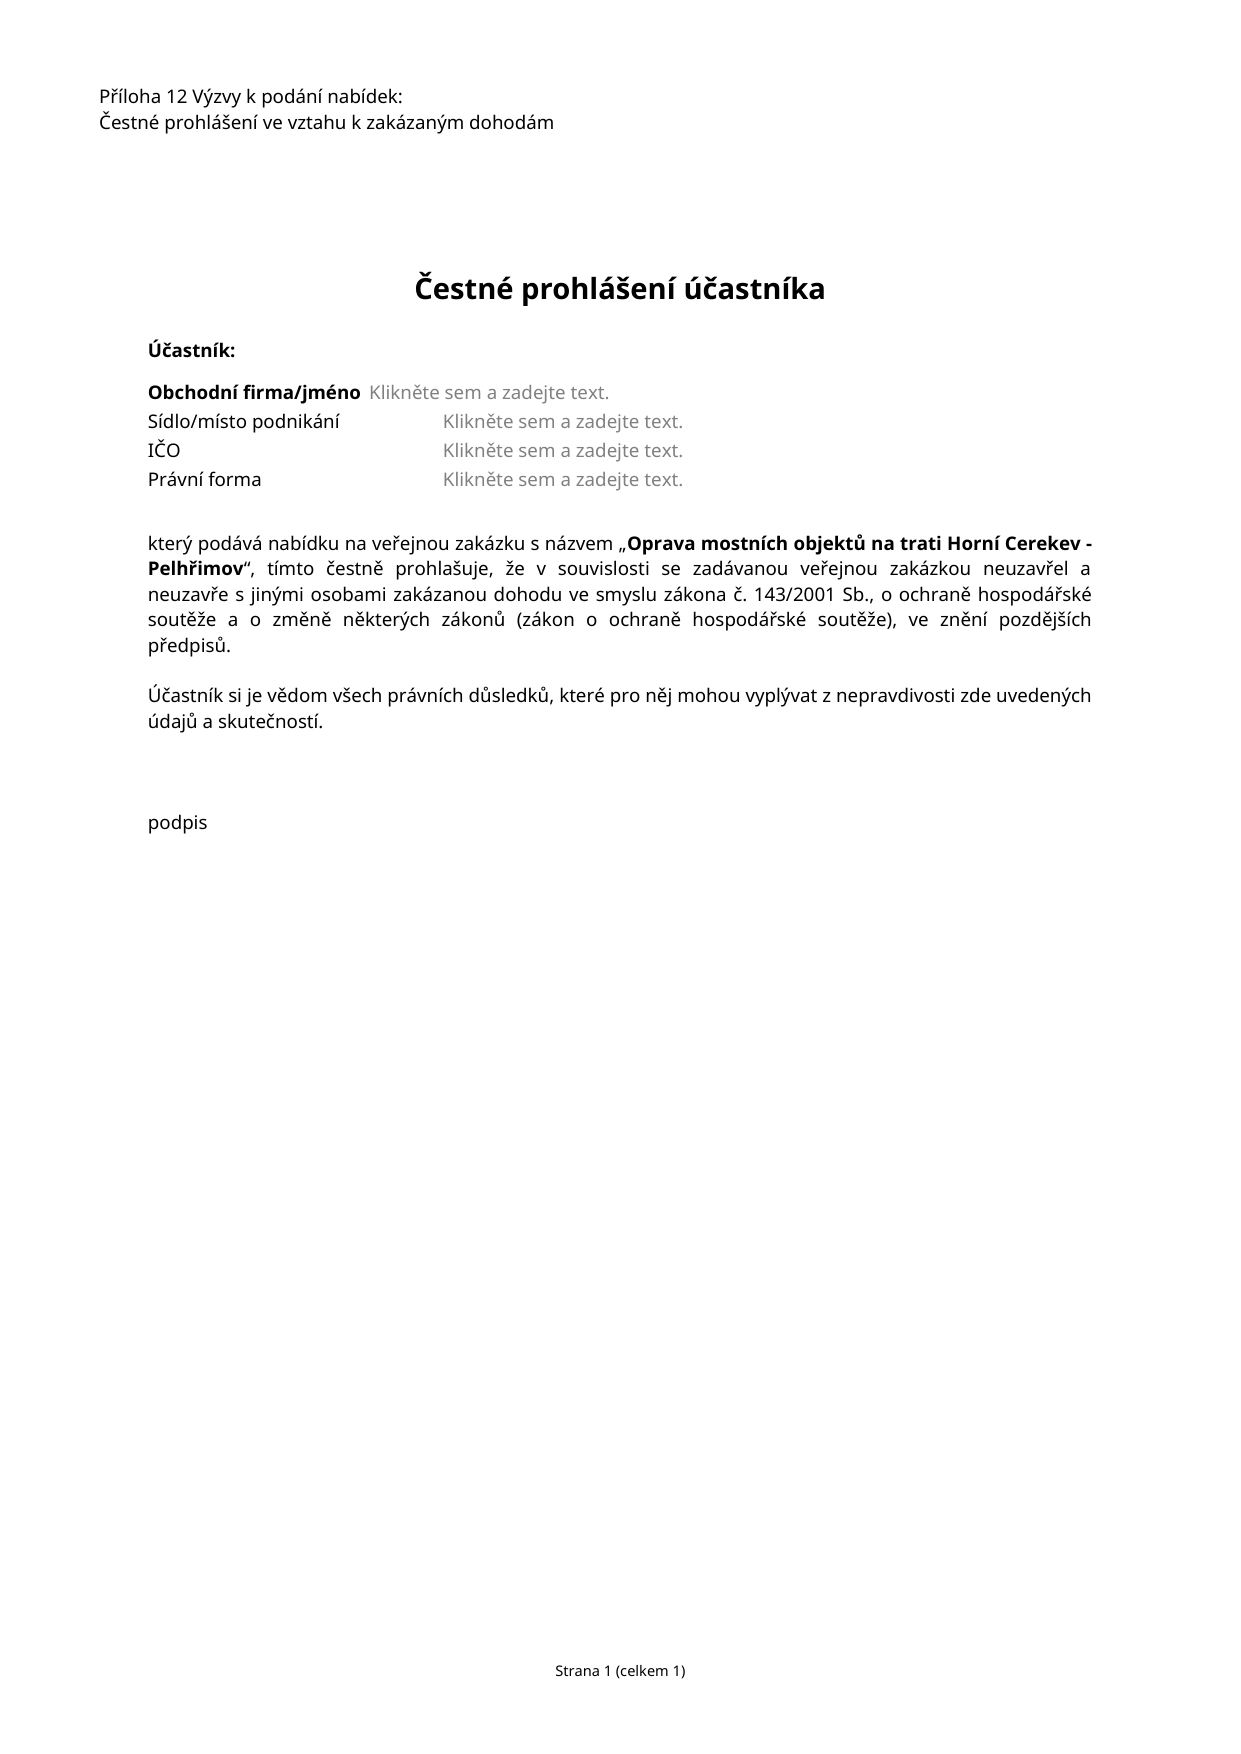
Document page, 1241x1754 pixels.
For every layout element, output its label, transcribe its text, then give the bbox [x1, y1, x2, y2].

text podpis [148, 809, 1093, 835]
text Obchodní firma/jméno [148, 376, 1093, 405]
text který podává nabídku na veřejnou zakázku s názvem „Oprava mostních objektů na trati Horní Cerekev - Pelhřimov“, tímto čestně prohlašuje, že v souvislosti se zadávanou veřejnou zakázkou neuzavřel a neuzavře s jinými osobami zakázanou dohodu ve smyslu zákona č. 143/2001 Sb., o ochraně hospodářské soutěže a o změně některých zákonů (zákon o ochraně hospodářské soutěže), ve znění pozdějších předpisů. [148, 530, 1093, 658]
text Účastník si je vědom všech právních důsledků, které pro něj mohou vyplývat z nepravdivosti zde uvedených údajů a skutečností. [148, 683, 1093, 734]
text Právní forma [148, 463, 1093, 492]
text Účastník: [148, 333, 1093, 364]
title Čestné prohlášení účastníka [148, 268, 1093, 308]
text IČO [148, 434, 1093, 463]
text Sídlo/místo podnikání [148, 405, 1093, 434]
